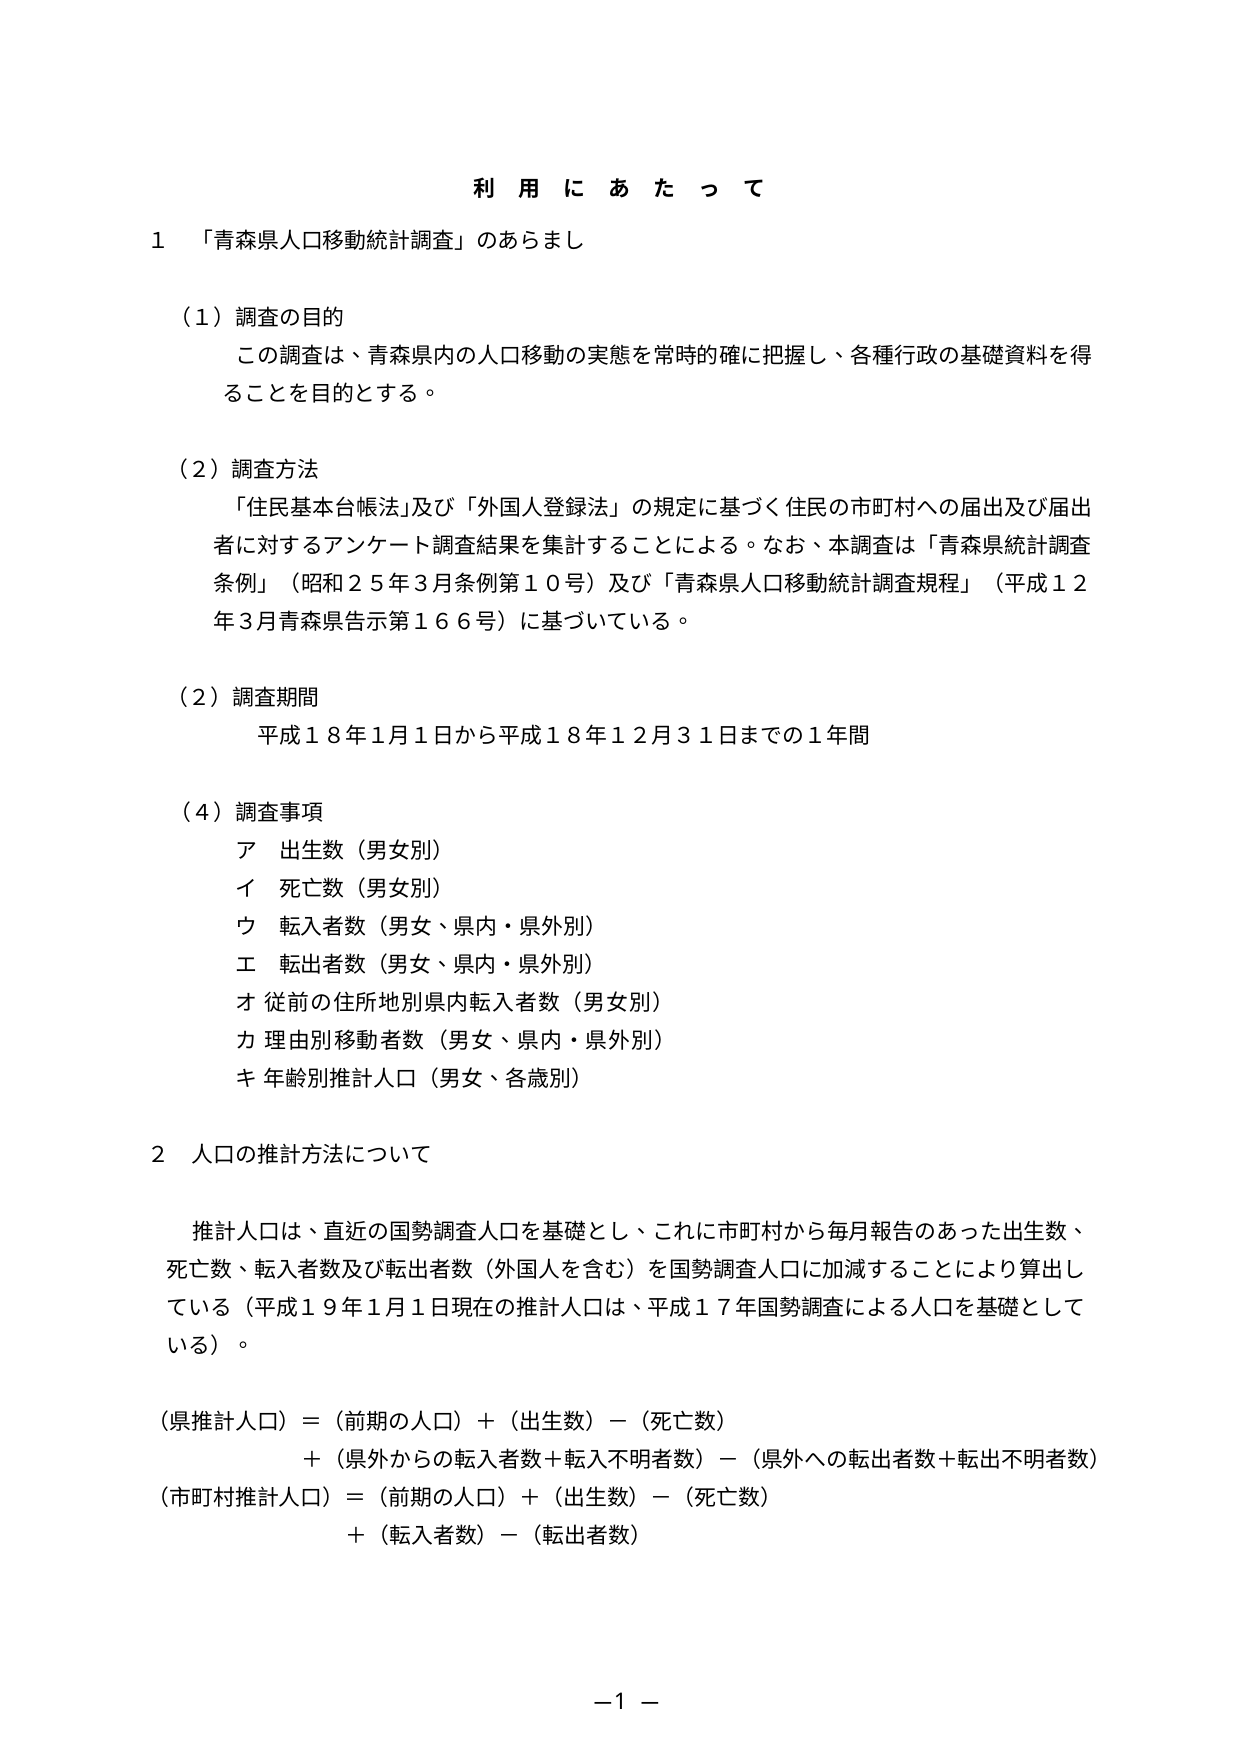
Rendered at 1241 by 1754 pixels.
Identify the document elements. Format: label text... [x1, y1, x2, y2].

text （県推計人口）＝（前期の人口）＋（出生数）－（死亡数） [147, 1406, 1142, 1436]
text ア 出生数（男女別） イ 死亡数（男女別） [235, 834, 456, 902]
subtitle 利 用 に あ た っ て [473, 164, 1142, 204]
text オ 従前の住所地別県内転入者数（男女別） カ 理由別移動者数（男女、県内・県外別） キ 年齢別推計人口（男女、各歳別） [235, 987, 676, 1093]
text ウ 転入者数（男女、県内・県外別） エ 転出者数（男女、県内・県外別） [235, 911, 610, 979]
text この調査は、青森県内の人口移動の実態を常時的確に把握し、各種行政の基礎資料を得ることを目的とする。 [222, 339, 1093, 407]
text １ 「青森県人口移動統計調査」のあらまし [147, 225, 1142, 255]
text 推計人口は、直近の国勢調査人口を基礎とし、これに市町村から毎月報告のあった出生数、死亡数、転入者数及び転出者数（外国人を含む）を国勢調査人口に加減することにより算出している（平成１９年１月１日現在の推計人口は、平成１７年国勢調査による人口を基礎としている）。 [166, 1216, 1104, 1360]
text ｢住民基本台帳法｣及び「外国人登録法」の規定に基づく住民の市町村への届出及び届出者に対するアンケート調査結果を集計することによる。なお、本調査は「青森県統計調査条例」（昭和２５年３月条例第１０号）及び「青森県人口移動統計調査規程」（平成１２ 年３月青森県告示第１６６号）に基づいている。 [213, 492, 1093, 636]
text （２）調査期間 [166, 682, 1142, 712]
text ２ 人口の推計方法について [147, 1139, 1142, 1169]
text （４）調査事項 [169, 797, 1142, 826]
text ＋（転入者数）－（転出者数） [345, 1520, 1142, 1550]
text （市町村推計人口）＝（前期の人口）＋（出生数）－（死亡数） [147, 1482, 1142, 1512]
text ＋（県外からの転入者数＋転入不明者数）－（県外への転出者数＋転出不明者数） [301, 1444, 1142, 1474]
text （１）調査の目的 [169, 302, 1142, 331]
text 平成１８年１月１日から平成１８年１２月３１日までの１年間 [257, 720, 1142, 750]
text （２）調査方法 [166, 454, 1142, 484]
